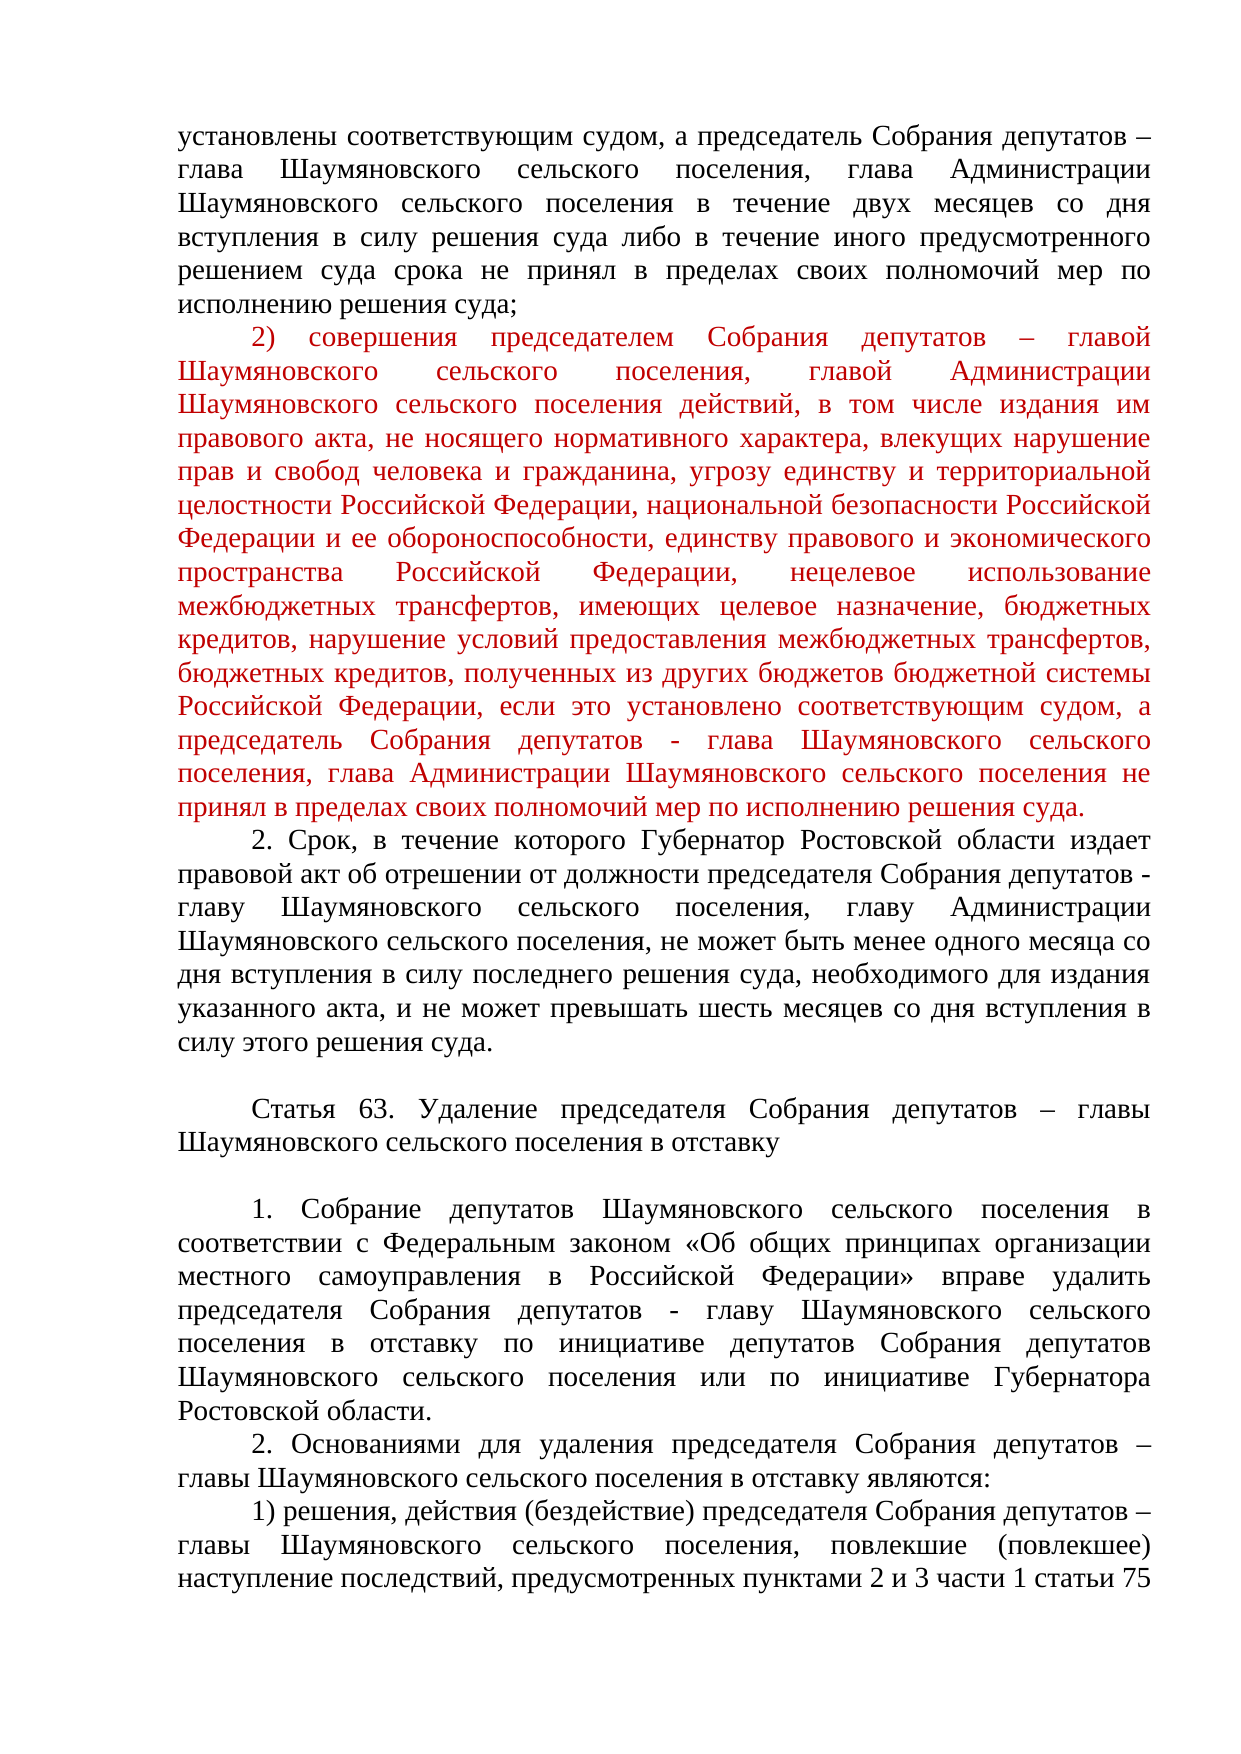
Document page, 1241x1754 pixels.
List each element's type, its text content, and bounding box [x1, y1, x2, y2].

text 2. Срок, в течение которого Губернатор Ростовской области издает правовой акт об отрешении от должности председателя Собрания депутатов - главу Шаумяновского сельского поселения, главу Администрации Шаумяновского сельского поселения, не может быть менее одного месяца со дня вступления в силу последнего решения суда, необходимого для издания указанного акта, и не может превышать шесть месяцев со дня вступления в силу этого решения суда. [177, 822, 1152, 1057]
text 2. Основаниями для удаления председателя Собрания депутатов – главы Шаумяновского сельского поселения в отставку являются: [177, 1426, 1152, 1493]
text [177, 118, 1152, 319]
text Статья 63. Удаление председателя Собрания депутатов – главы Шаумяновского сельского поселения в отставку [177, 1091, 1152, 1158]
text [177, 1493, 1152, 1594]
text 2) совершения председателем Собрания депутатов – главой Шаумяновского сельского поселения, главой Администрации Шаумяновского сельского поселения действий, в том числе издания им правового акта, не носящего нормативного характера, влекущих нарушение прав и свобод человека и гражданина, угрозу единству и территориальной целостности Российской Федерации, национальной безопасности Российской Федерации и ее обороноспособности, единству правового и экономического пространства Российской Федерации, нецелевое использование межбюджетных трансфертов, имеющих целевое назначение, бюджетных кредитов, нарушение условий предоставления межбюджетных трансфертов, бюджетных кредитов, полученных из других бюджетов бюджетной системы Российской Федерации, если это установлено соответствующим судом, а председатель Собрания депутатов - глава Шаумяновского сельского поселения, глава Администрации Шаумяновского сельского поселения не принял в пределах своих полномочий мер по исполнению решения суда. [177, 319, 1152, 822]
text 1. Собрание депутатов Шаумяновского сельского поселения в соответствии с Федеральным законом «Об общих принципах организации местного самоуправления в Российской Федерации» вправе удалить председателя Собрания депутатов - главу Шаумяновского сельского поселения в отставку по инициативе депутатов Собрания депутатов Шаумяновского сельского поселения или по инициативе Губернатора Ростовской области. [177, 1191, 1152, 1426]
